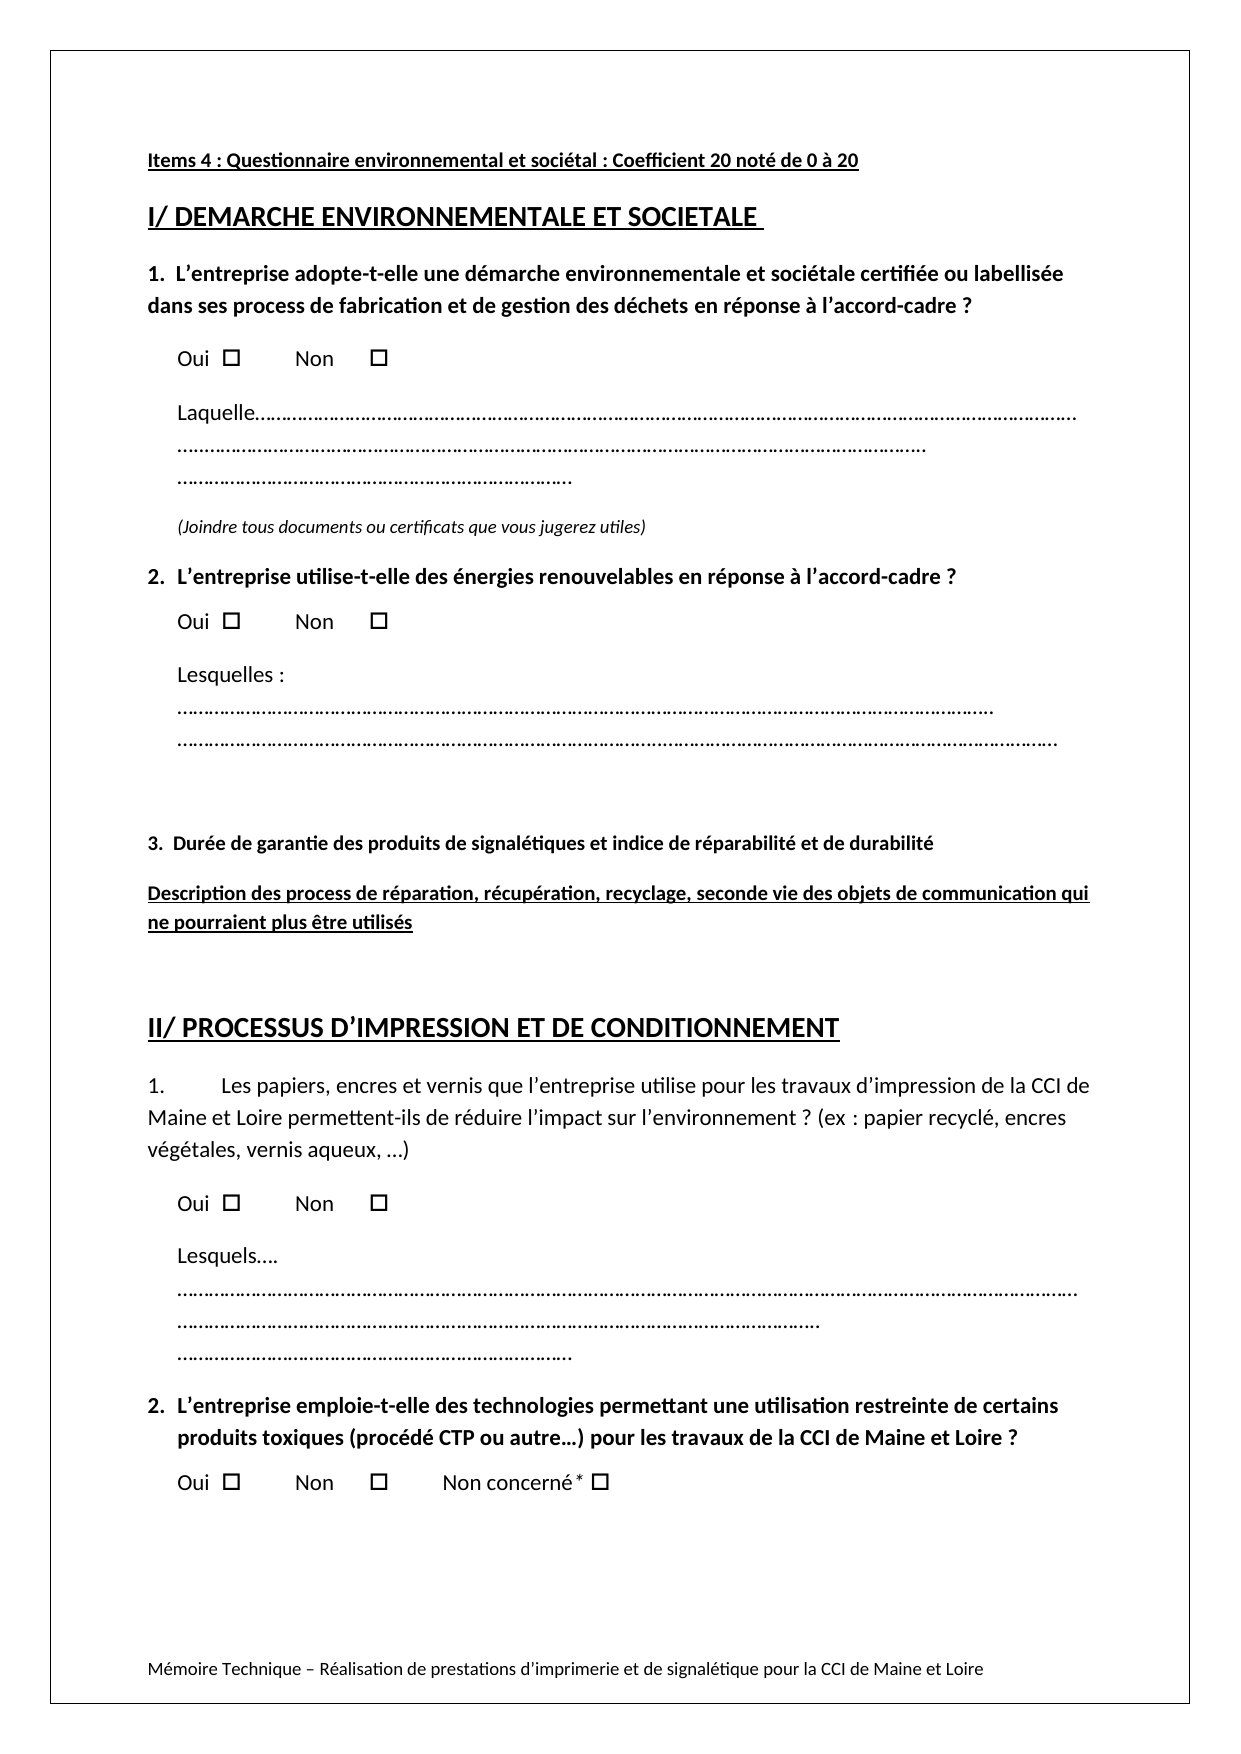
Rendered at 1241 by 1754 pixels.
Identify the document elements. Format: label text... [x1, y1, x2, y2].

text 2. L’entreprise utilise-t-elle des énergies renouvelables en réponse à l’accord-cadre ? [147, 562, 1093, 590]
text Laquelle……………………………………………………………………………………………………………………………………………..………………………………………………………………………………………………………………………..………………………………………………………………… [177, 398, 1093, 490]
text Oui Non [177, 344, 1093, 373]
text Description des process de réparation, récupération, recyclage, seconde vie des objets de communication qui ne pourraient plus être utilisés [147, 880, 1093, 935]
text 1. L’entreprise adopte-t-elle une démarche environnementale et sociétale certifiée ou labellisée dans ses process de fabrication et de gestion des déchets en réponse à l’accord-cadre ? [147, 259, 1093, 319]
text 1. Les papiers, encres et vernis que l’entreprise utilise pour les travaux d’impression de la CCI de Maine et Loire permettent-ils de réduire l’impact sur l’environnement ? (ex : papier recyclé, encres végétales, vernis aqueux, …) [147, 1071, 1093, 1164]
text II/ PROCESSUS D’IMPRESSION ET DE CONDITIONNEMENT [147, 1009, 1093, 1045]
text Oui Non [177, 607, 1093, 635]
text I/ DEMARCHE ENVIRONNEMENTALE ET SOCIETALE [147, 198, 1093, 233]
text 2. L’entreprise emploie-t-elle des technologies permettant une utilisation restreinte de certains produits toxiques (procédé CTP ou autre…) pour les travaux de la CCI de Maine et Loire ? [147, 1391, 1093, 1451]
text Lesquels….…………………………………………………………………………………………………………………………………………………………………………………………………………………………………………………………………..………………………………………………………………… [177, 1242, 1093, 1366]
text Lesquelles :………………………………………………………………………………………………………………………………………..………………………………………………………………………………..………………………………………………………………… [177, 660, 1093, 752]
text Oui Non Non concerné* [177, 1468, 1093, 1496]
text Oui Non [177, 1189, 1093, 1217]
text Items 4 : Questionnaire environnemental et sociétal : Coefficient 20 noté de 0 à 20 [147, 148, 1093, 173]
text (Joindre tous documents ou certificats que vous jugerez utiles) [177, 515, 1093, 538]
text 3. Durée de garantie des produits de signalétiques et indice de réparabilité et de durabilité [147, 830, 1093, 856]
